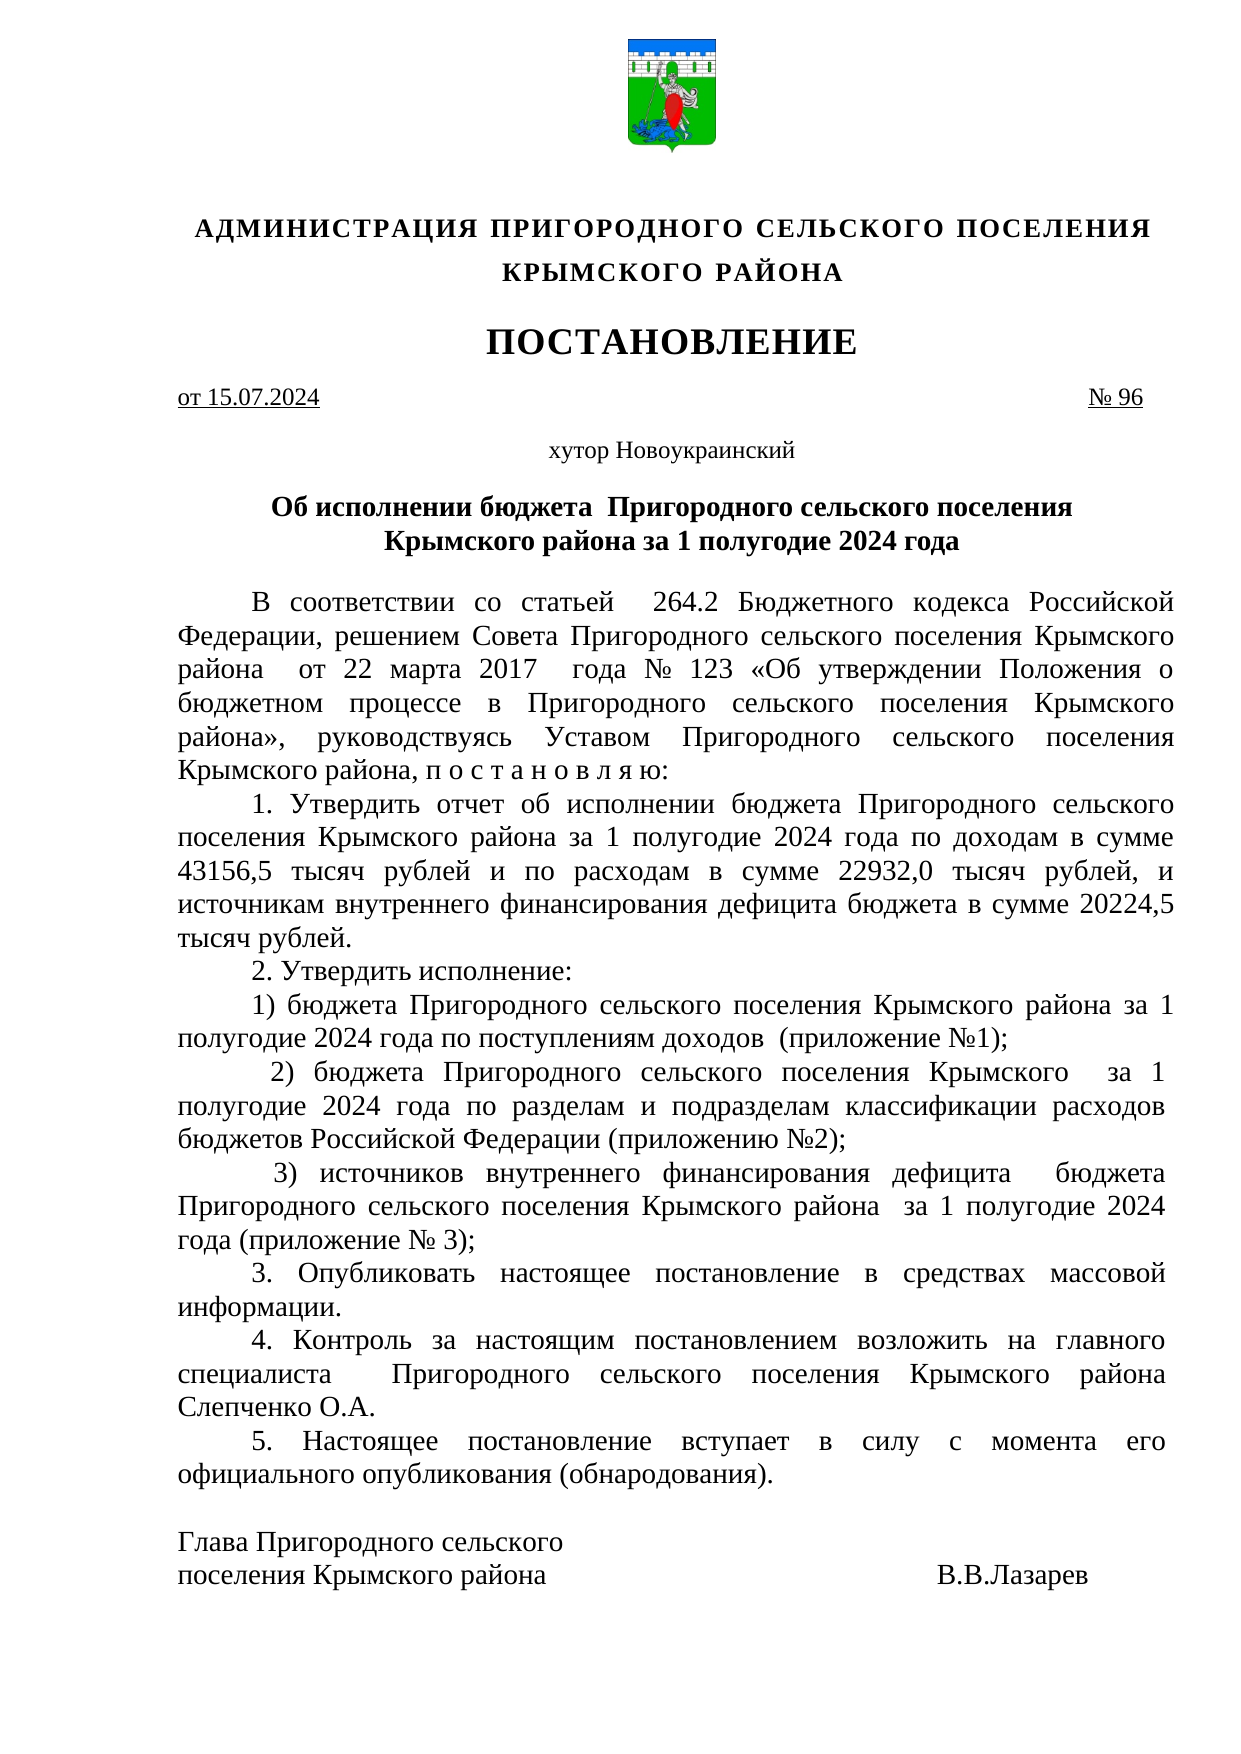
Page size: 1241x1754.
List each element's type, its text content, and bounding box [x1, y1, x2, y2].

text 5. Настоящее постановление вступает в силу с момента его официального опубликования (обнародования). [177, 1423, 1167, 1490]
text администрация пригородного сельского поселения крымского района [177, 207, 1167, 289]
subtitle Об исполнении бюджета Пригородного сельского поселения [177, 489, 1167, 523]
text 3. Опубликовать настоящее постановление в средствах массовой информации. [177, 1255, 1167, 1322]
text 1) бюджета Пригородного сельского поселения Крымского района за 1 полугодие 2024 года по поступлениям доходов (приложение №1); [177, 987, 1175, 1054]
text ПОСТАНОВЛЕНИЕ [177, 320, 1167, 363]
text от 15.07.2024 № 96 [177, 382, 1167, 411]
text поселения Крымского района В.В.Лазарев [177, 1557, 1167, 1591]
text 4. Контроль за настоящим постановлением возложить на главного специалиста Пригородного сельского поселения Крымского района Слепченко О.А. [177, 1322, 1167, 1423]
text 2) бюджета Пригородного сельского поселения Крымского за 1 полугодие 2024 года по разделам и подразделам классификации расходов бюджетов Российской Федерации (приложению №2); [177, 1054, 1167, 1155]
text В соответствии со статьей 264.2 Бюджетного кодекса Российской Федерации, решением Совета Пригородного сельского поселения Крымского района от 22 марта 2017 года № 123 «Об утверждении Положения о бюджетном процессе в Пригородного сельского поселения Крымского района», руководствуясь Уставом Пригородного сельского поселения Крымского района, п о с т а н о в л я ю: [177, 584, 1175, 786]
subtitle Крымского района за 1 полугодие 2024 года [177, 523, 1167, 557]
text хутор Новоукраинский [177, 436, 1167, 464]
text Глава Пригородного сельского [177, 1524, 1167, 1557]
text 3) источников внутреннего финансирования дефицита бюджета Пригородного сельского поселения Крымского района за 1 полугодие 2024 года (приложение № 3); [177, 1155, 1167, 1255]
text 1. Утвердить отчет об исполнении бюджета Пригородного сельского поселения Крымского района за 1 полугодие 2024 года по доходам в сумме 43156,5 тысяч рублей и по расходам в сумме 22932,0 тысяч рублей, и источникам внутреннего финансирования дефицита бюджета в сумме 20224,5 тысяч рублей. [177, 786, 1175, 953]
text 2. Утвердить исполнение: [177, 953, 1175, 987]
picture [628, 39, 716, 153]
